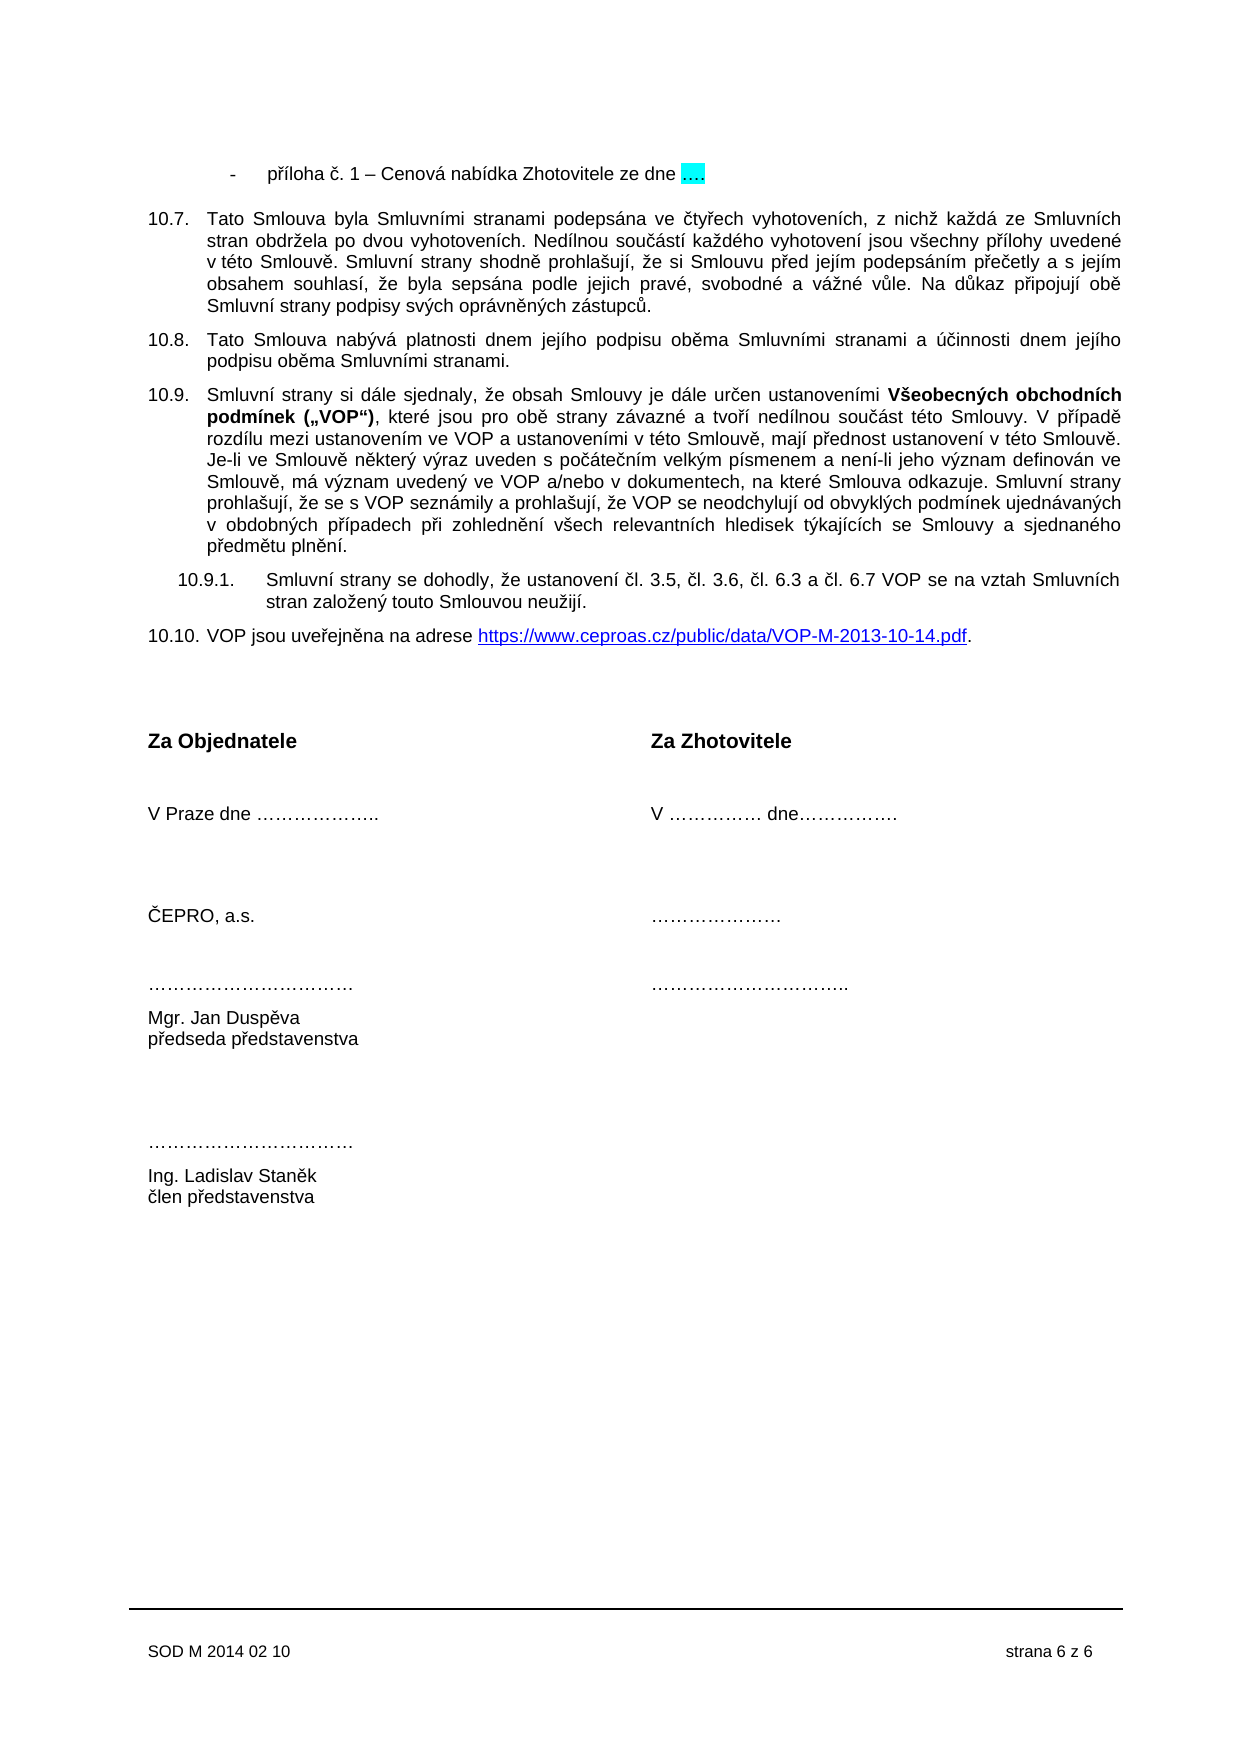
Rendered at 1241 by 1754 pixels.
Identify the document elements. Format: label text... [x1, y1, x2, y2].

text Tato Smlouva byla Smluvními stranami podepsána ve čtyřech vyhotoveních, z nichž každá ze Smluvních stran obdržela po dvou vyhotoveních. Nedílnou součástí každého vyhotovení jsou všechny přílohy uvedené v této Smlouvě. Smluvní strany shodně prohlašují, že si Smlouvu před jejím podepsáním přečetly a s jejím obsahem souhlasí, že byla sepsána podle jejich pravé, svobodné a vážné vůle. Na důkaz připojují obě Smluvní strany podpisy svých oprávněných zástupců. [148, 208, 1122, 316]
text …………………………… [148, 1130, 1122, 1152]
text Za Objednatele Za Zhotovitele [148, 729, 1122, 753]
text Tato Smlouva nabývá platnosti dnem jejího podpisu oběma Smluvními stranami a účinnosti dnem jejího podpisu oběma Smluvními stranami. [148, 328, 1122, 372]
text Smluvní strany se dohodly, že ustanovení čl. 3.5, čl. 3.6, čl. 6.3 a čl. 6.7 VOP se na vztah Smluvních stran založený touto Smlouvou neužijí. [177, 569, 1122, 612]
text Smluvní strany si dále sjednaly, že obsah Smlouvy je dále určen ustanoveními Všeobecných obchodních podmínek („VOP“), které jsou pro obě strany závazné a tvoří nedílnou součást této Smlouvy. V případě rozdílu mezi ustanovením ve VOP a ustanoveními v této Smlouvě, mají přednost ustanovení v této Smlouvě. Je-li ve Smlouvě některý výraz uveden s počátečním velkým písmenem a není-li jeho význam definován ve Smlouvě, má význam uvedený ve VOP a/nebo v dokumentech, na které Smlouva odkazuje. Smluvní strany prohlašují, že se s VOP seznámily a prohlašují, že VOP se neodchylují od obvyklých podmínek ujednávaných v obdobných případech při zohlednění všech relevantních hledisek týkajících se Smlouvy a sjednaného předmětu plnění. [148, 384, 1122, 557]
text člen představenstva [148, 1186, 1122, 1208]
text ČEPRO, a.s. ………………… [148, 904, 1122, 926]
text předseda představenstva [148, 1028, 1122, 1050]
text …………………………… ………………………….. [148, 973, 1122, 994]
text VOP jsou uveřejněna na adrese https://www.ceproas.cz/public/data/VOP-M-2013-10-14.pdf. [148, 625, 1122, 646]
text Mgr. Jan Duspěva [148, 1007, 1122, 1028]
list příloha č. 1 – Cenová nabídka Zhotovitele ze dne …. [229, 162, 1122, 184]
text Ing. Ladislav Staněk [148, 1164, 1122, 1186]
text V Praze dne ……………….. V …………… dne……………. [148, 802, 1122, 824]
